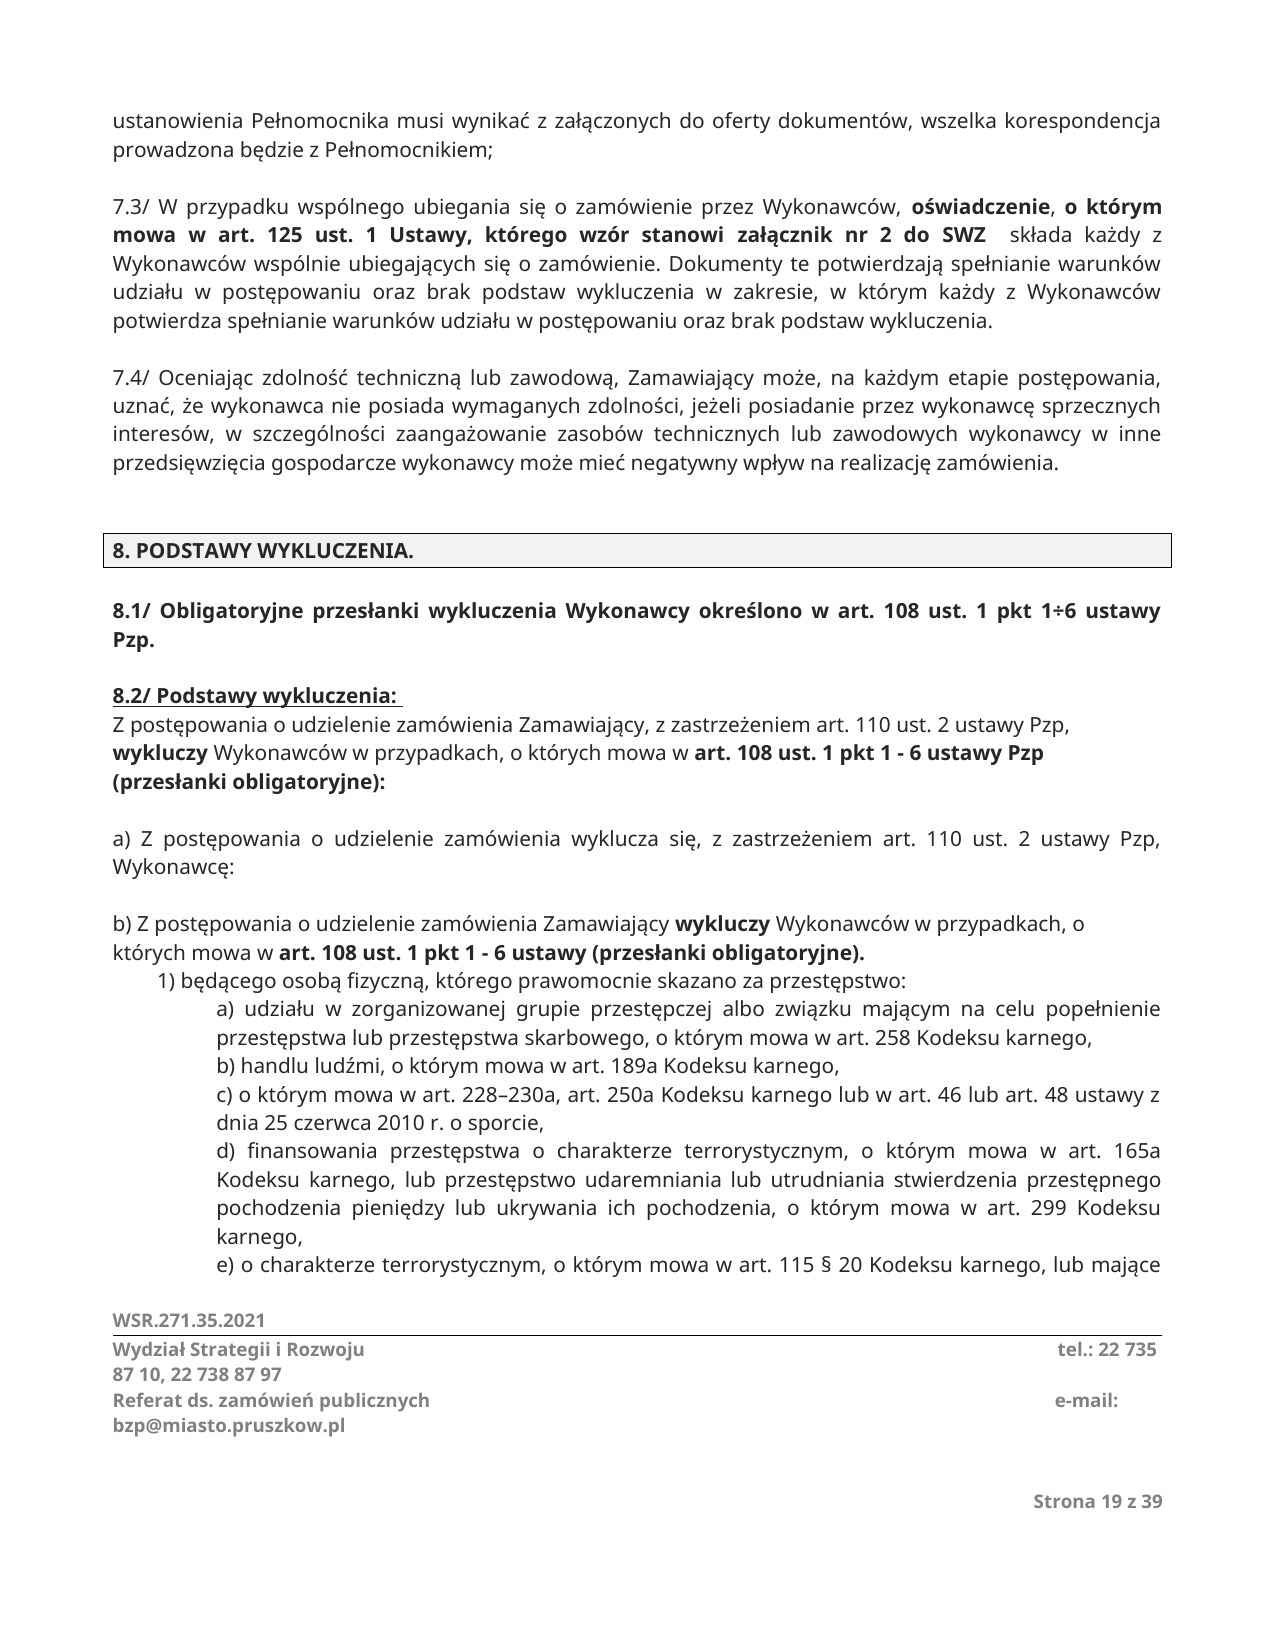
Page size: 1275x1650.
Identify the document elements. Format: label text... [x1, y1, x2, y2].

text a) Z postępowania o udzielenie zamówienia wyklucza się, z zastrzeżeniem art. 110 ust. 2 ustawy Pzp, Wykonawcę: [112, 824, 1162, 881]
text b) Z postępowania o udzielenie zamówienia Zamawiający wykluczy Wykonawców w przypadkach, o których mowa w art. 108 ust. 1 pkt 1 - 6 ustawy (przesłanki obligatoryjne). [112, 909, 1162, 966]
text a) udziału w zorganizowanej grupie przestępczej albo związku mającym na celu popełnienie przestępstwa lub przestępstwa skarbowego, o którym mowa w art. 258 Kodeksu karnego, [216, 994, 1162, 1051]
text Z postępowania o udzielenie zamówienia Zamawiający, z zastrzeżeniem art. 110 ust. 2 ustawy Pzp, wykluczy Wykonawców w przypadkach, o których mowa w art. 108 ust. 1 pkt 1 - 6 ustawy Pzp (przesłanki obligatoryjne): [112, 710, 1162, 795]
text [112, 107, 1162, 163]
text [216, 1250, 1162, 1279]
text 8.2/ Podstawy wykluczenia: [112, 682, 1162, 710]
text 7.4/ Oceniając zdolność techniczną lub zawodową, Zamawiający może, na każdym etapie postępowania, uznać, że wykonawca nie posiada wymaganych zdolności, jeżeli posiadanie przez wykonawcę sprzecznych interesów, w szczególności zaangażowanie zasobów technicznych lub zawodowych wykonawcy w inne przedsięwzięcia gospodarcze wykonawcy może mieć negatywny wpływ na realizację zamówienia. [112, 363, 1162, 476]
text 1) będącego osobą fizyczną, którego prawomocnie skazano za przestępstwo: [157, 966, 1162, 994]
text 8. PODSTAWY WYKLUCZENIA. [104, 534, 1171, 567]
text 8.1/ Obligatoryjne przesłanki wykluczenia Wykonawcy określono w art. 108 ust. 1 pkt 1÷6 ustawy Pzp. [112, 596, 1162, 653]
text d) finansowania przestępstwa o charakterze terrorystycznym, o którym mowa w art. 165a Kodeksu karnego, lub przestępstwo udaremniania lub utrudniania stwierdzenia przestępnego pochodzenia pieniędzy lub ukrywania ich pochodzenia, o którym mowa w art. 299 Kodeksu karnego, [216, 1137, 1162, 1250]
text b) handlu ludźmi, o którym mowa w art. 189a Kodeksu karnego, [216, 1051, 1162, 1080]
text 7.3/ W przypadku wspólnego ubiegania się o zamówienie przez Wykonawców, oświadczenie, o którym mowa w art. 125 ust. 1 Ustawy, którego wzór stanowi załącznik nr 2 do SWZ składa każdy z Wykonawców wspólnie ubiegających się o zamówienie. Dokumenty te potwierdzają spełnianie warunków udziału w postępowaniu oraz brak podstaw wykluczenia w zakresie, w którym każdy z Wykonawców potwierdza spełnianie warunków udziału w postępowaniu oraz brak podstaw wykluczenia. [112, 192, 1162, 334]
text c) o którym mowa w art. 228–230a, art. 250a Kodeksu karnego lub w art. 46 lub art. 48 ustawy z dnia 25 czerwca 2010 r. o sporcie, [216, 1080, 1162, 1137]
